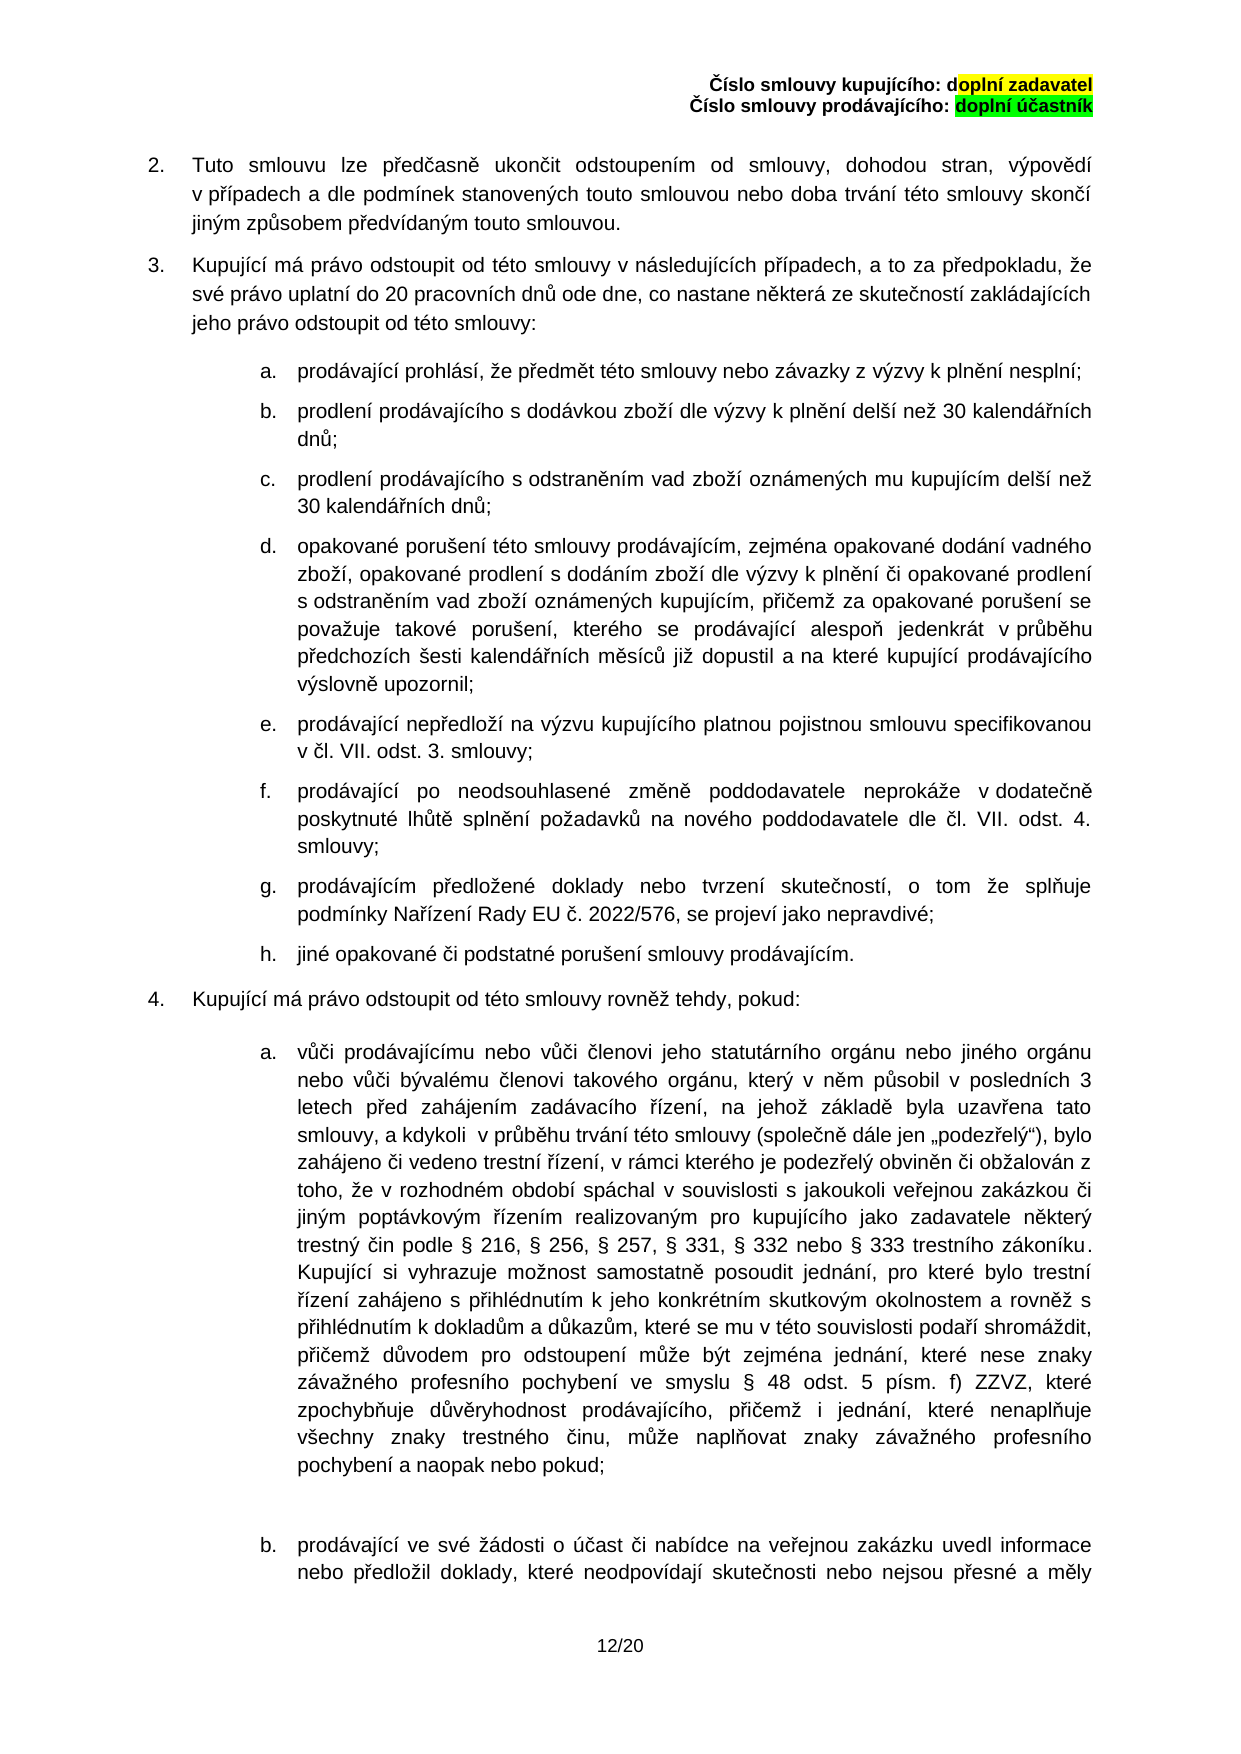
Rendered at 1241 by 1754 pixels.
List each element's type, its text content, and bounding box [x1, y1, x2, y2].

list prodávající nepředloží na výzvu kupujícího platnou pojistnou smlouvu specifikovanou v čl. VII. odst. 3. smlouvy; [260, 712, 1093, 763]
list vůči prodávajícímu nebo vůči členovi jeho statutárního orgánu nebo jiného orgánu nebo vůči bývalému členovi takového orgánu, který v něm působil v posledních 3 letech před zahájením zadávacího řízení, na jehož základě byla uzavřena tato smlouvy, a kdykoli v průběhu trvání této smlouvy (společně dále jen „podezřelý“), bylo zahájeno či vedeno trestní řízení, v rámci kterého je podezřelý obviněn či obžalován z toho, že v rozhodném období spáchal v souvislosti s jakoukoli veřejnou zakázkou či jiným poptávkovým řízením realizovaným pro kupujícího jako zadavatele některý trestný čin podle § 216, § 256, § 257, § 331, § 332 nebo § 333 trestního zákoníku. Kupující si vyhrazuje možnost samostatně posoudit jednání, pro které bylo trestní řízení zahájeno s přihlédnutím k jeho konkrétním skutkovým okolnostem a rovněž s přihlédnutím k dokladům a důkazům, které se mu v této souvislosti podaří shromáždit, přičemž důvodem pro odstoupení může být zejména jednání, které nese znaky závažného profesního pochybení ve smyslu § 48 odst. 5 písm. f) ZZVZ, které zpochybňuje důvěryhodnost prodávajícího, přičemž i jednání, které nenaplňuje všechny znaky trestného činu, může naplňovat znaky závažného profesního pochybení a naopak nebo pokud; [260, 1040, 1093, 1476]
list prodávající prohlásí, že předmět této smlouvy nebo závazky z výzvy k plnění nesplní; [260, 359, 1093, 383]
list Tuto smlouvu lze předčasně ukončit odstoupením od smlouvy, dohodou stran, výpovědí v případech a dle podmínek stanovených touto smlouvou nebo doba trvání této smlouvy skončí jiným způsobem předvídaným touto smlouvou. [148, 148, 1093, 235]
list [260, 1532, 1093, 1584]
list opakované porušení této smlouvy prodávajícím, zejména opakované dodání vadného zboží, opakované prodlení s dodáním zboží dle výzvy k plnění či opakované prodlení s odstraněním vad zboží oznámených kupujícím, přičemž za opakované porušení se považuje takové porušení, kterého se prodávající alespoň jedenkrát v průběhu předchozích šesti kalendářních měsíců již dopustil a na které kupující prodávajícího výslovně upozornil; [260, 534, 1093, 696]
list prodlení prodávajícího s odstraněním vad zboží oznámených mu kupujícím delší než 30 kalendářních dnů; [260, 467, 1093, 518]
list Kupující má právo odstoupit od této smlouvy v následujících případech, a to za předpokladu, že své právo uplatní do 20 pracovních dnů ode dne, co nastane některá ze skutečností zakládajících jeho právo odstoupit od této smlouvy: [148, 248, 1093, 335]
list prodlení prodávajícího s dodávkou zboží dle výzvy k plnění delší než 30 kalendářních dnů; [260, 399, 1093, 451]
list Kupující má právo odstoupit od této smlouvy rovněž tehdy, pokud: [148, 982, 1093, 1011]
list prodávajícím předložené doklady nebo tvrzení skutečností, o tom že splňuje podmínky Nařízení Rady EU č. 2022/576, se projeví jako nepravdivé; [260, 874, 1093, 926]
list prodávající po neodsouhlasené změně poddodavatele neprokáže v dodatečně poskytnuté lhůtě splnění požadavků na nového poddodavatele dle čl. VII. odst. 4. smlouvy; [260, 779, 1093, 858]
list jiné opakované či podstatné porušení smlouvy prodávajícím. [260, 942, 1093, 966]
